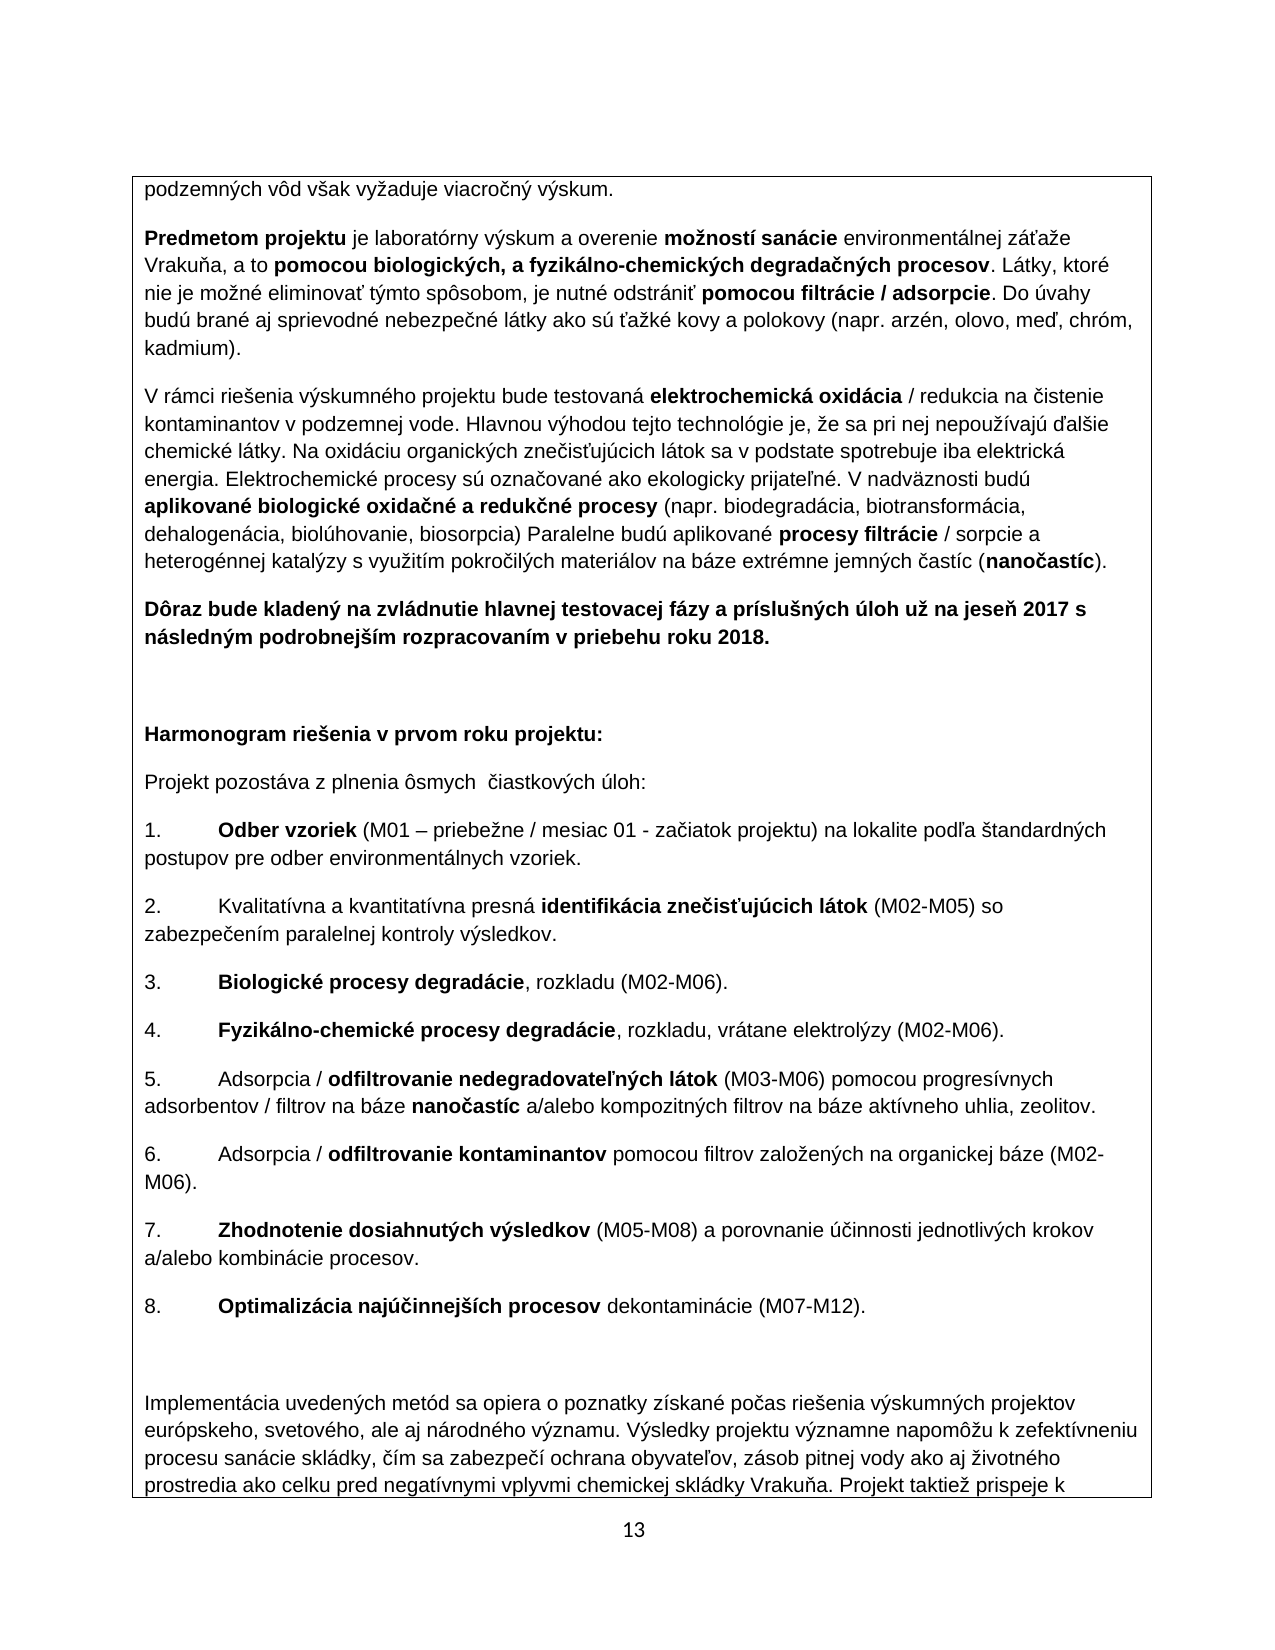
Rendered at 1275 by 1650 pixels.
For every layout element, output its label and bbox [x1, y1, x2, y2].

table_cell [133, 177, 1151, 1497]
